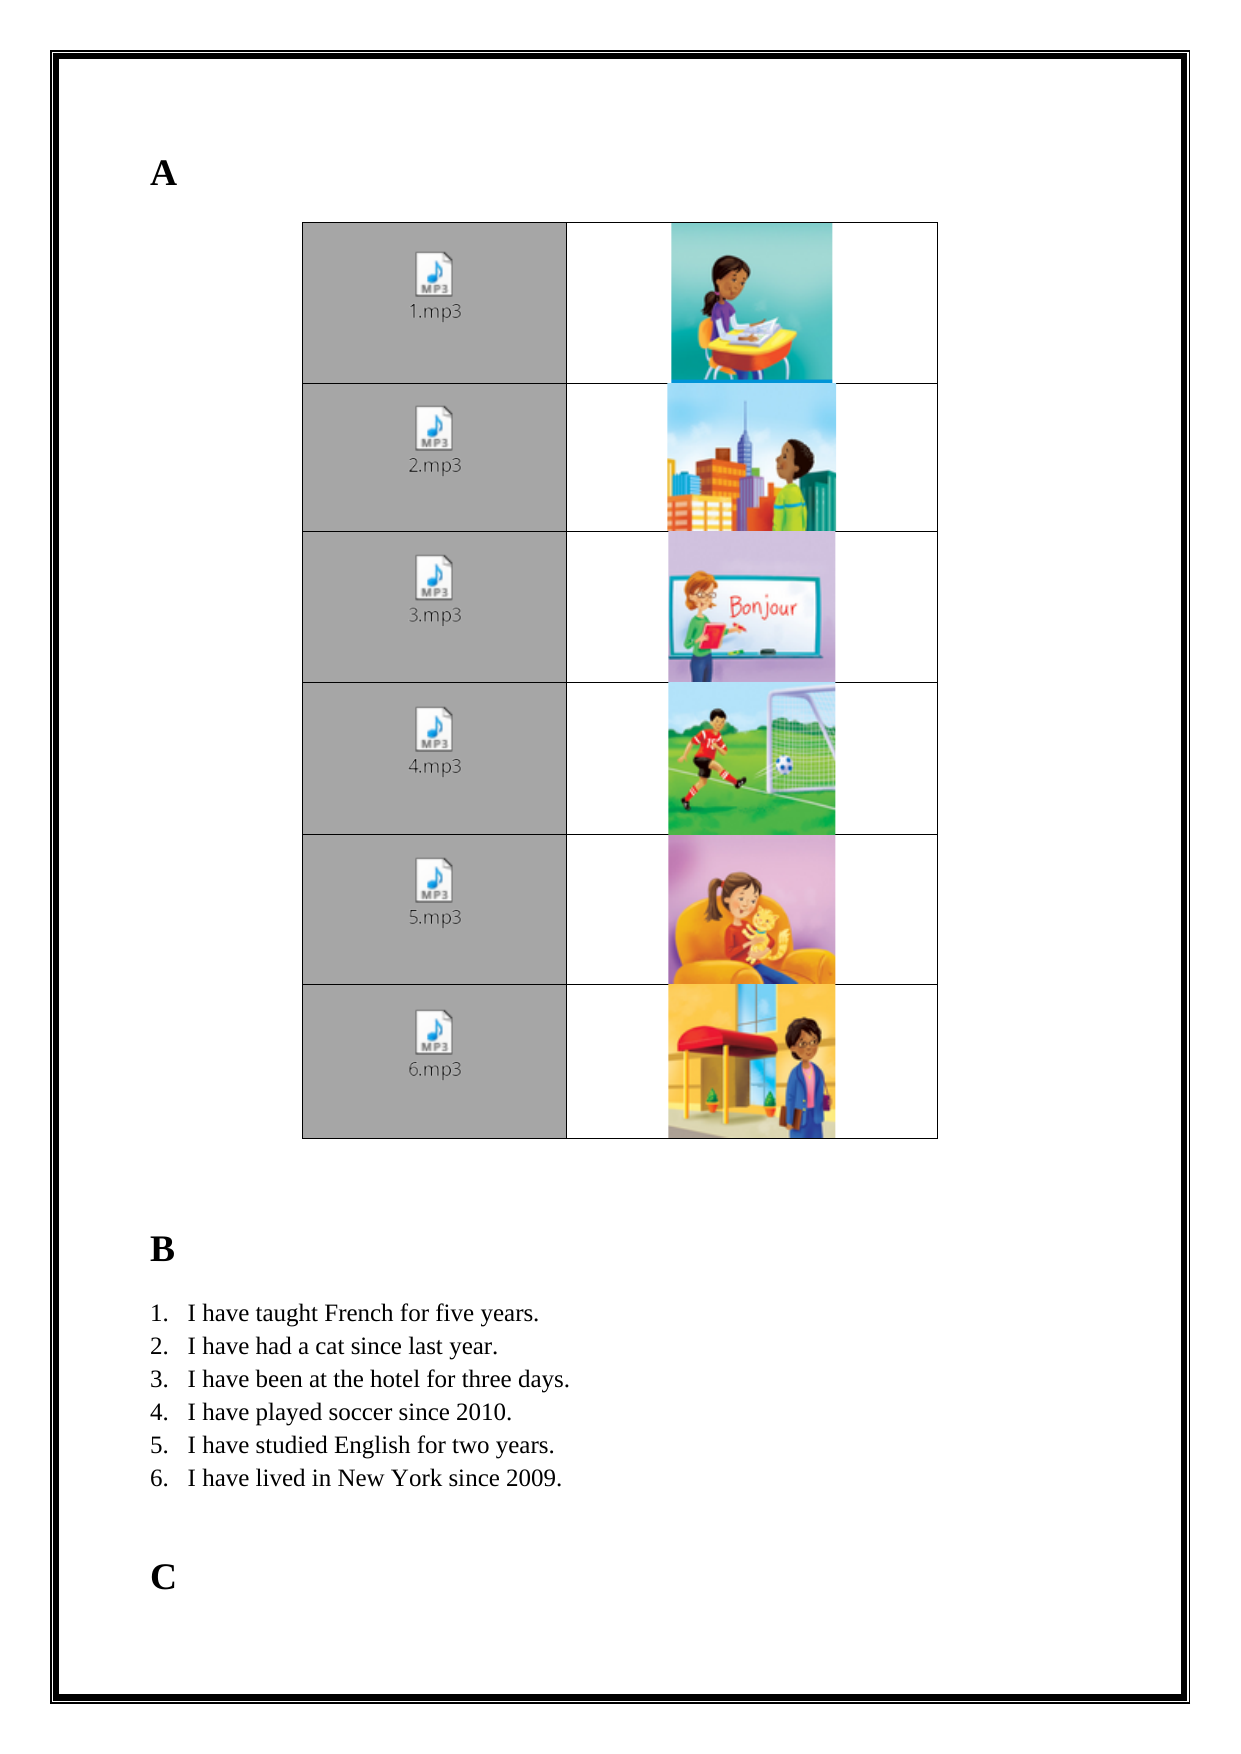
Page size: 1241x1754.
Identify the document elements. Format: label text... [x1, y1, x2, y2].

list I have lived in New York since 2009. [150, 1463, 1090, 1492]
list I have taught French for five years. [150, 1298, 1090, 1327]
table_cell [836, 532, 937, 682]
table_cell [567, 835, 668, 984]
picture [671, 223, 833, 379]
text C [150, 1554, 1090, 1597]
list I have studied English for two years. [150, 1430, 1090, 1459]
table_cell [567, 384, 667, 531]
table_header [303, 223, 566, 383]
table_cell [837, 384, 937, 531]
table_cell [836, 985, 937, 1138]
table_cell [303, 985, 566, 1138]
text A [150, 150, 1090, 193]
table_cell [567, 985, 668, 1138]
table_cell [836, 835, 937, 984]
table_cell [303, 683, 566, 834]
text B [150, 1226, 1090, 1269]
table_cell [567, 532, 668, 682]
list I have had a cat since last year. [150, 1331, 1090, 1360]
table_cell [567, 683, 668, 834]
table_cell [303, 835, 566, 984]
table_cell [836, 683, 937, 834]
table_header [833, 223, 937, 383]
picture [667, 383, 837, 1138]
table_cell [303, 532, 566, 682]
list I have been at the hotel for three days. [150, 1364, 1090, 1393]
table_cell [303, 384, 566, 531]
table_header [567, 223, 671, 383]
list I have played soccer since 2010. [150, 1397, 1090, 1426]
